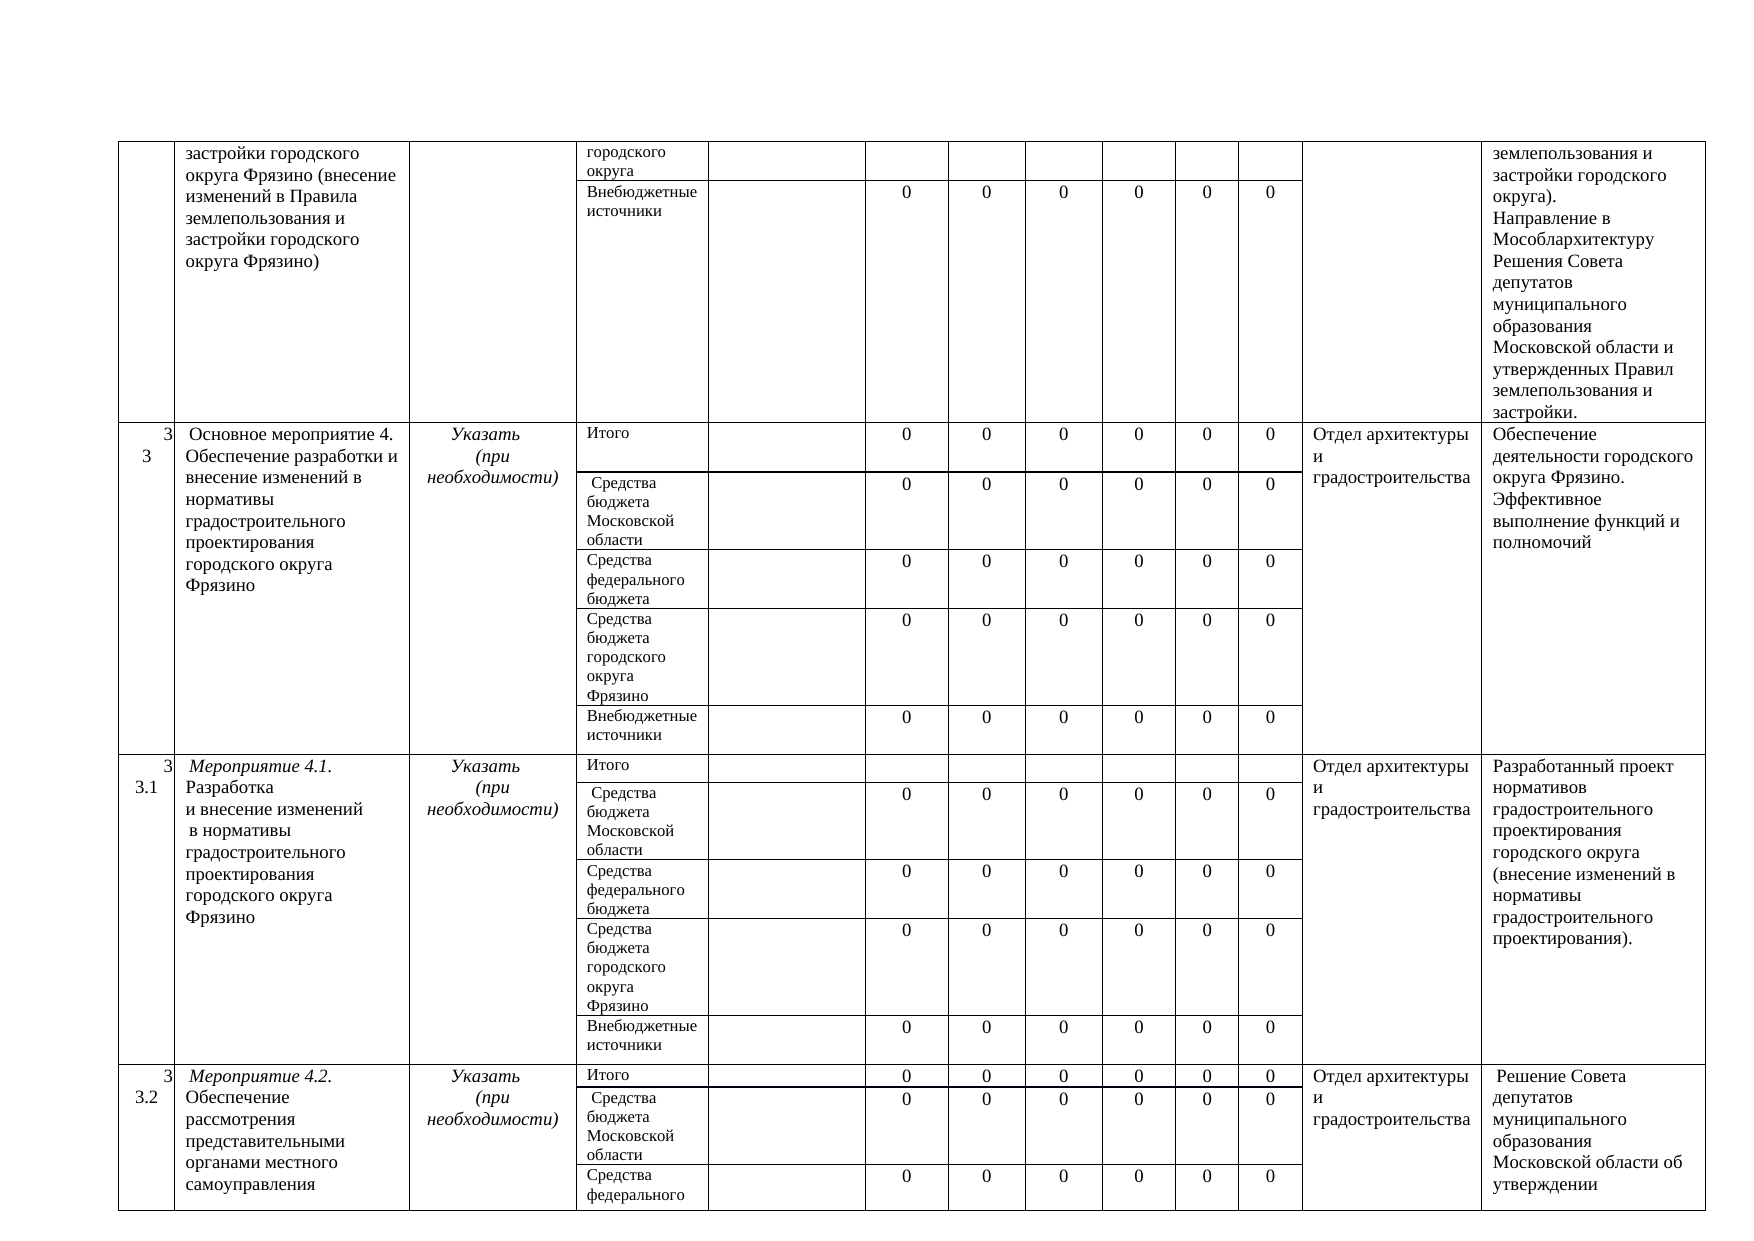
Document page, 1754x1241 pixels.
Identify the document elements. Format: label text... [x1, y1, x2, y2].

table_cell [709, 550, 865, 608]
table_cell 0 [1026, 1165, 1102, 1209]
table_cell Внебюджетные источники [577, 1016, 708, 1064]
table_cell [709, 706, 865, 753]
table_cell 0 [949, 609, 1025, 704]
table_cell [1026, 755, 1102, 782]
table_cell 0 [1239, 783, 1302, 859]
table_cell 0 [866, 1165, 948, 1209]
table_cell 0 [866, 706, 948, 753]
table_cell 0 [949, 706, 1025, 753]
table_cell [709, 755, 865, 782]
table_cell [709, 473, 865, 549]
table_cell [709, 1065, 865, 1086]
table_cell Итого [577, 423, 708, 471]
table_cell 0 [949, 783, 1025, 859]
table_cell 0 [1026, 423, 1102, 471]
table_cell Обеспечение деятельности городского округа Фрязино. Эффективное выполнение функций и полномочий [1482, 423, 1705, 753]
table_cell 0 [1176, 1016, 1238, 1064]
table_cell [709, 860, 865, 918]
table_cell 0 [949, 423, 1025, 471]
table_cell 0 [1026, 181, 1102, 422]
table_cell [709, 142, 865, 180]
table_cell 0 [1026, 1088, 1102, 1164]
table_cell 0 [866, 142, 948, 180]
table_cell 0 [1239, 1016, 1302, 1064]
table_cell 0 [949, 550, 1025, 608]
table_cell 0 [1103, 706, 1175, 753]
table_cell 0 [1103, 1165, 1175, 1209]
table_cell 0 [1026, 1016, 1102, 1064]
table_cell 0 [1239, 550, 1302, 608]
table_cell 0 [1239, 919, 1302, 1015]
table_cell 0 [1026, 783, 1102, 859]
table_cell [577, 142, 708, 180]
table_cell Средства бюджета городского округа Фрязино [577, 609, 708, 704]
table_cell 0 [866, 473, 948, 549]
table_cell 0 [949, 1016, 1025, 1064]
table_cell 0 [1176, 550, 1238, 608]
table_cell 0 [1176, 1065, 1238, 1086]
table_cell 0 [1176, 181, 1238, 422]
table_cell 0 [1103, 181, 1175, 422]
table_cell 0 [1103, 142, 1175, 180]
table_cell [1239, 755, 1302, 782]
table_cell 0 [866, 1088, 948, 1164]
table_cell 0 [866, 181, 948, 422]
table_cell 0 [1176, 1165, 1238, 1209]
table_cell 0 [866, 860, 948, 918]
table_cell 0 [866, 609, 948, 704]
table_cell 0 [1176, 1088, 1238, 1164]
table_cell [709, 783, 865, 859]
table_cell 0 [949, 473, 1025, 549]
table_cell 0 [1239, 423, 1302, 471]
table_cell Отдел архитектуры и градостроительства [1303, 755, 1481, 1064]
table_cell [709, 1088, 865, 1164]
table_cell 0 [949, 1165, 1025, 1209]
table_cell Основное мероприятие 4. Обеспечение разработки и внесение изменений в нормативы градостроительного проектирования городского округа Фрязино [175, 423, 409, 753]
table_cell 0 [1026, 706, 1102, 753]
table_cell 0 [1026, 473, 1102, 549]
table_cell Отдел архитектуры и градостроительства [1303, 1065, 1481, 1209]
table_cell 0 [1103, 1016, 1175, 1064]
table_cell Средства бюджета Московской области [577, 783, 708, 859]
table_cell 0 [1176, 473, 1238, 549]
table_cell 0 [1239, 1165, 1302, 1209]
table_cell Указать (при необходимости) [410, 1065, 576, 1209]
table_cell 0 [866, 550, 948, 608]
table_cell Итого [577, 1065, 708, 1086]
table_cell 0 [1239, 1065, 1302, 1086]
table_cell 33.2 [119, 1065, 174, 1209]
table_cell [949, 755, 1025, 782]
table_cell Решение Совета депутатов муниципального образования Московской области об утверждении нормативов градостроительного проектирования городского округа (внесение изменений в нормативы градостроительного проектирования) и направление соответствующих документов в Мособлархитектуру. [1482, 1065, 1705, 1209]
table_cell 0 [1176, 919, 1238, 1015]
table_cell 0 [1103, 1088, 1175, 1164]
table_cell [709, 181, 865, 422]
table_cell Мероприятие 4.2. Обеспечение рассмотрения представительными органами местного самоуправления муниципального образования Московской области проекта нормативов градостроительного проектирования городского округа Фрязино (внесение изменений в нормативы градостроительного проектирования) [175, 1065, 409, 1209]
table_cell 0 [1239, 706, 1302, 753]
table_cell 0 [1176, 706, 1238, 753]
table_cell 0 [1026, 919, 1102, 1015]
table_cell Мероприятие 4.1. Разработка и внесение изменений в нормативы градостроительного проектирования городского округа Фрязино [175, 755, 409, 1064]
table_cell Указать (при необходимости) [410, 755, 576, 1064]
table_cell 0 [949, 142, 1025, 180]
table_cell [1103, 755, 1175, 782]
table_cell 0 [1239, 473, 1302, 549]
table_cell Средства федерального бюджета [577, 860, 708, 918]
table_cell Внебюджетные источники [577, 181, 708, 422]
table_cell [709, 1016, 865, 1064]
table_cell 0 [949, 860, 1025, 918]
table_cell 0 [1176, 783, 1238, 859]
table_cell 0 [1026, 860, 1102, 918]
table_cell 0 [1103, 473, 1175, 549]
table_cell 0 [1176, 609, 1238, 704]
table_cell 0 [1176, 423, 1238, 471]
table_cell 0 [1239, 181, 1302, 422]
table_cell [709, 919, 865, 1015]
table_cell 0 [949, 1088, 1025, 1164]
table_cell Итого [577, 755, 708, 782]
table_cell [577, 1165, 708, 1209]
table_cell 0 [1239, 860, 1302, 918]
table_cell 0 [866, 1016, 948, 1064]
table_cell [709, 423, 865, 471]
table_cell [866, 755, 948, 782]
table_cell 0 [1103, 609, 1175, 704]
table_cell 0 [1103, 1065, 1175, 1086]
table_cell [709, 609, 865, 704]
table_cell 0 [1026, 550, 1102, 608]
table_cell 0 [949, 919, 1025, 1015]
table_cell Средства федерального бюджета [577, 550, 708, 608]
table_cell 33 [119, 423, 174, 753]
table_cell 33.1 [119, 755, 174, 1064]
table_cell 0 [866, 1065, 948, 1086]
table_cell 0 [1026, 609, 1102, 704]
table_cell Внебюджетные источники [577, 706, 708, 753]
table_cell Средства бюджета Московской области [577, 1088, 708, 1164]
table_cell 0 [1176, 860, 1238, 918]
table_cell 0 [1239, 1088, 1302, 1164]
table_cell 0 [1103, 550, 1175, 608]
table_cell 0 [1176, 142, 1238, 180]
table_cell [709, 1165, 865, 1209]
table_cell 0 [1026, 1065, 1102, 1086]
table_cell 0 [866, 919, 948, 1015]
table_cell Средства бюджета Московской области [577, 473, 708, 549]
table_cell 0 [866, 783, 948, 859]
table_cell [1176, 755, 1238, 782]
table_cell 0 [1239, 142, 1302, 180]
table_cell 0 [866, 423, 948, 471]
table_cell Разработанный проект нормативов градостроительного проектирования городского округа (внесение изменений в нормативы градостроительного проектирования). [1482, 755, 1705, 1064]
table_cell 0 [1239, 609, 1302, 704]
table_cell Отдел архитектуры и градостроительства [1303, 423, 1481, 753]
table_cell 0 [1103, 919, 1175, 1015]
table_cell 0 [1103, 860, 1175, 918]
table_cell 0 [1103, 423, 1175, 471]
table_cell Указать (при необходимости) [410, 423, 576, 753]
table_cell 0 [1103, 783, 1175, 859]
table_cell Средства бюджета городского округа Фрязино [577, 919, 708, 1015]
table_cell 0 [949, 181, 1025, 422]
table_cell 0 [949, 1065, 1025, 1086]
table_cell 0 [1026, 142, 1102, 180]
